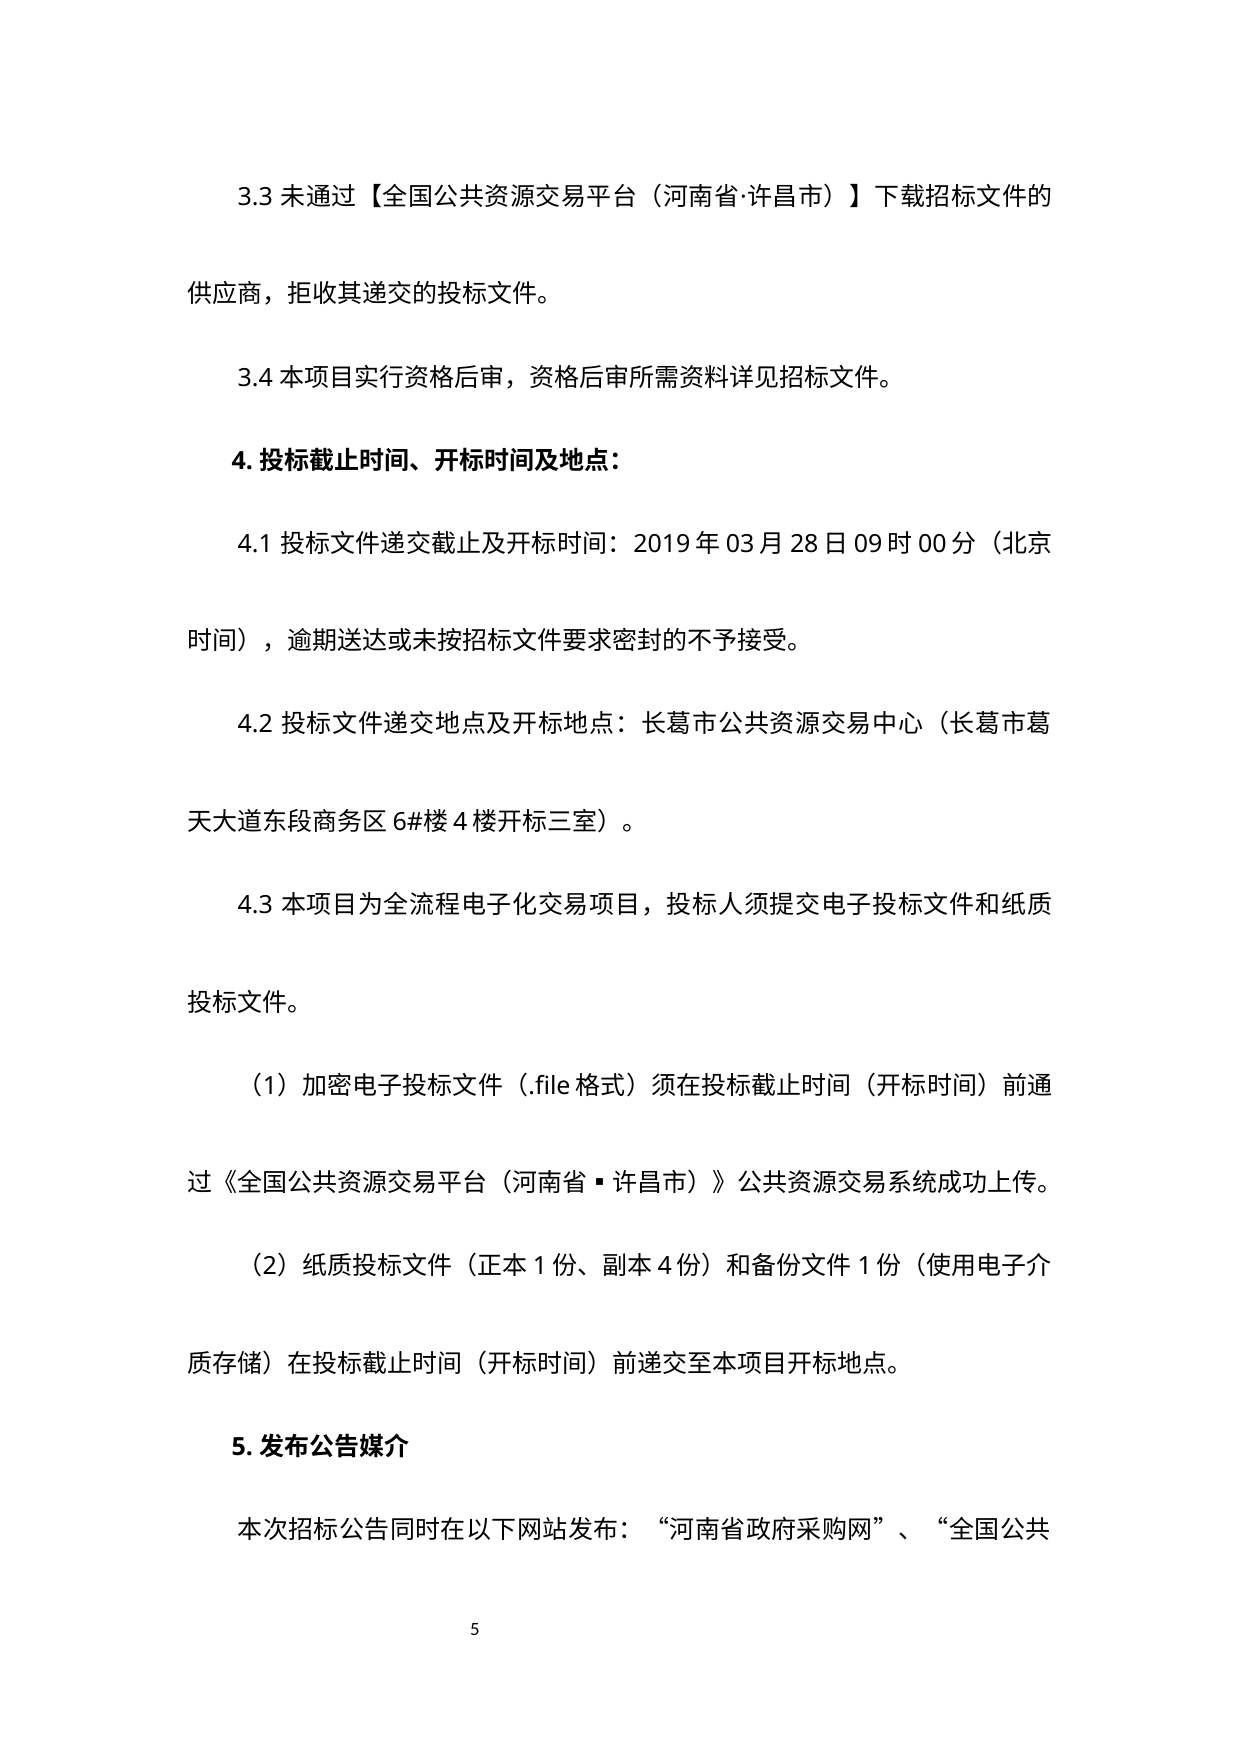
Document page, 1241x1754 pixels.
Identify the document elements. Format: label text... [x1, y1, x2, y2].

text 3.3 未通过【全国公共资源交易平台（河南省·许昌市）】下载招标文件的供应商，拒收其递交的投标文件。 [187, 162, 1053, 324]
text 4.2 投标文件递交地点及开标地点：长葛市公共资源交易中心（长葛市葛天大道东段商务区6#楼4楼开标三室）。 [187, 689, 1053, 852]
text 4.3 本项目为全流程电子化交易项目，投标人须提交电子投标文件和纸质投标文件。 [187, 870, 1053, 1033]
text （1）加密电子投标文件（.file格式）须在投标截止时间（开标时间）前通过《全国公共资源交易平台（河南省▪许昌市）》公共资源交易系统成功上传。 [187, 1051, 1053, 1213]
text 4.1 投标文件递交截止及开标时间：2019年03月28日09时00分（北京时间），逾期送达或未按招标文件要求密封的不予接受。 [187, 509, 1053, 671]
subtitle 4. 投标截止时间、开标时间及地点： [187, 426, 1053, 491]
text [187, 1495, 1053, 1560]
text （2）纸质投标文件（正本1份、副本4份）和备份文件1份（使用电子介质存储）在投标截止时间（开标时间）前递交至本项目开标地点。 [187, 1231, 1053, 1394]
subtitle 5. 发布公告媒介 [187, 1412, 1053, 1477]
text 3.4 本项目实行资格后审，资格后审所需资料详见招标文件。 [187, 343, 1053, 408]
